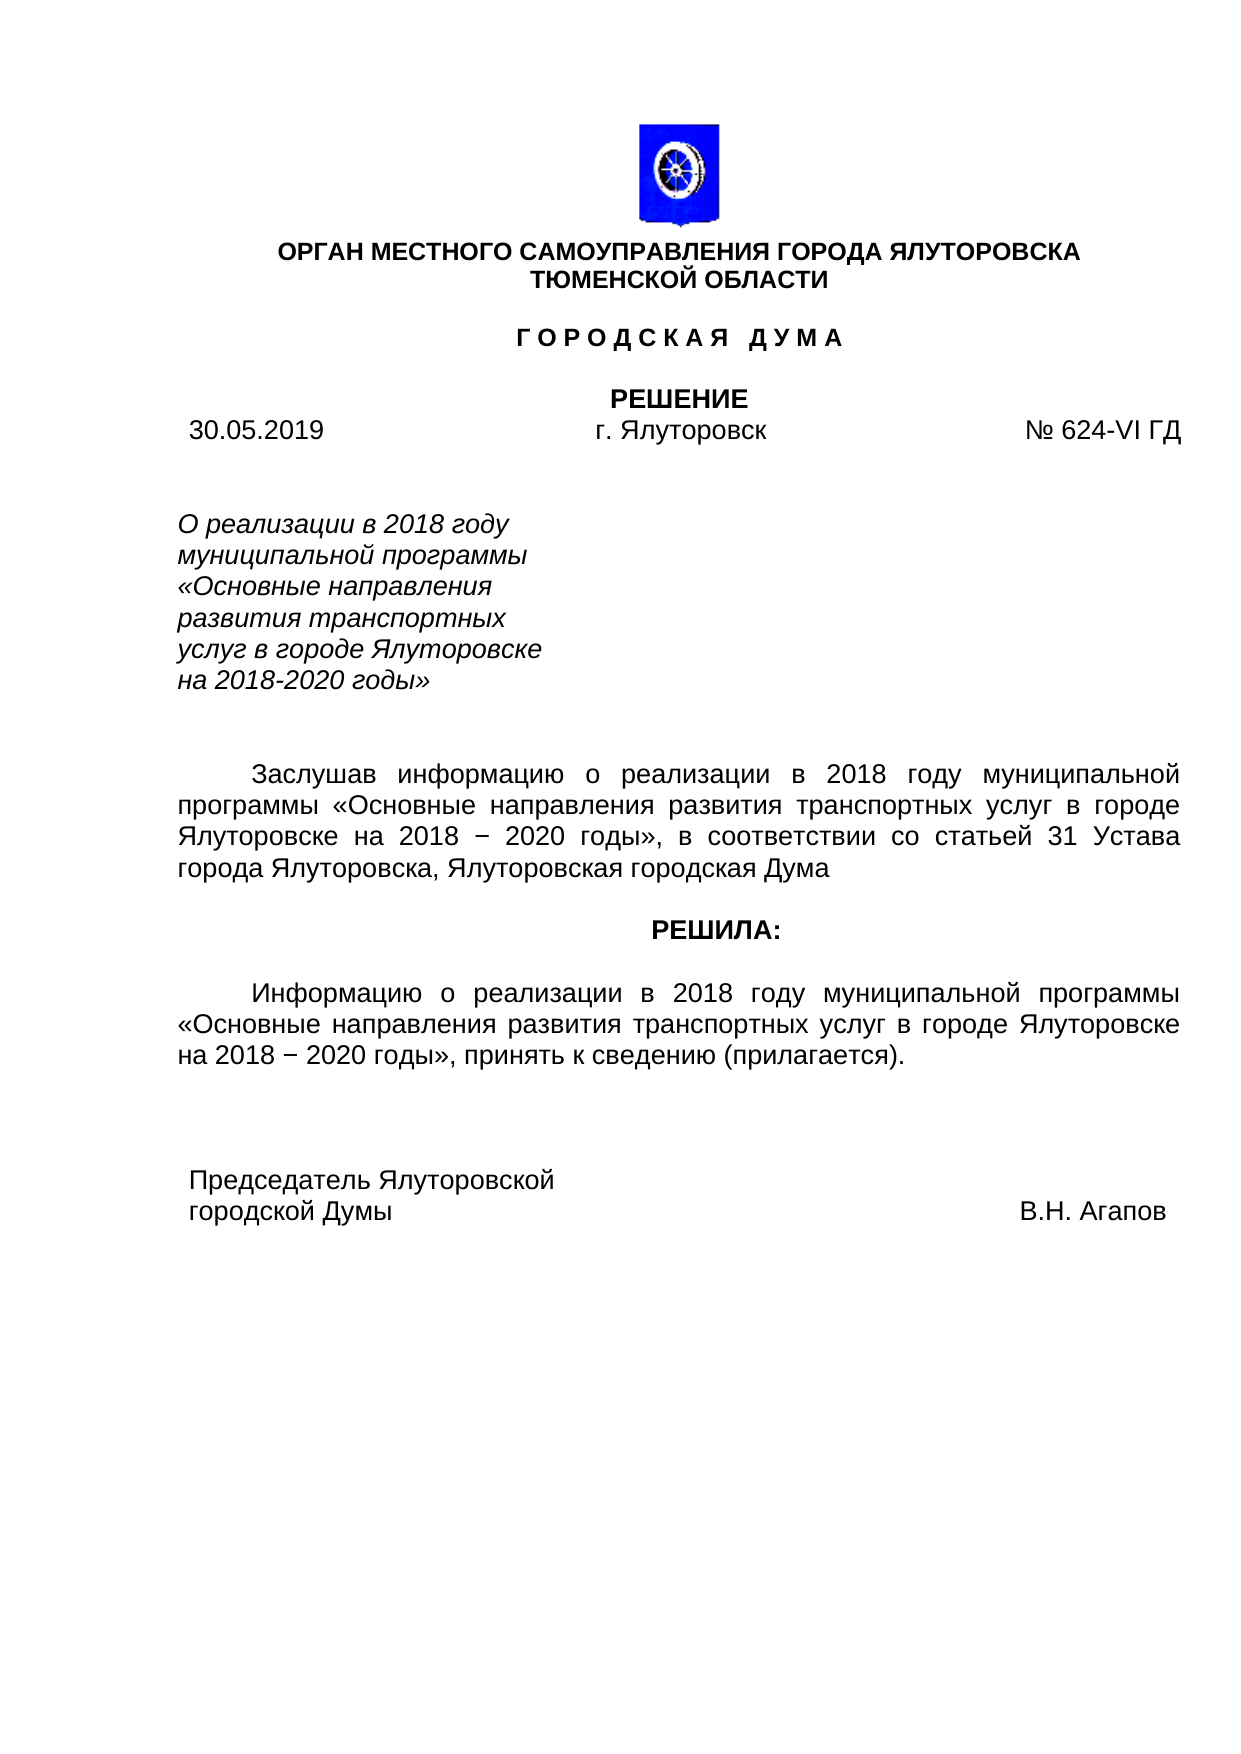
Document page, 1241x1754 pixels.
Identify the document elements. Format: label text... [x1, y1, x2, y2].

text Г О Р О Д С К А Я Д У М А [177, 323, 1181, 352]
text услуг в городе Ялуторовске [177, 633, 1181, 664]
table_header Председатель Ялуторовской городской Думы [177, 1164, 687, 1227]
table_header В.Н. Агапов [687, 1164, 1178, 1227]
text на 2018-2020 годы» [177, 664, 1181, 695]
text «Основные направления [177, 570, 1181, 602]
text развития транспортных [177, 602, 1181, 633]
text ОРГАН МЕСТНОГО САМОУПРАВЛЕНИЯ ГОРОДА ЯЛУТОРОВСКА [177, 237, 1181, 265]
text муниципальной программы [177, 539, 1181, 570]
table_header г. Ялуторовск [513, 414, 849, 445]
text ТЮМЕНСКОЙ ОБЛАСТИ [177, 265, 1181, 294]
table_header № 624-VI ГД [849, 414, 1192, 445]
text Заслушав информацию о реализации в 2018 году муниципальной программы «Основные направления развития транспортных услуг в городе Ялуторовске на 2018 − 2020 годы», в соответствии со статьей 31 Устава города Ялуторовска, Ялуторовская городская Дума [177, 758, 1181, 883]
text РЕШИЛА: [177, 914, 1181, 945]
text О реализации в 2018 году [177, 508, 1181, 539]
text РЕШЕНИЕ [177, 383, 1181, 414]
text Информацию о реализации в 2018 году муниципальной программы «Основные направления развития транспортных услуг в городе Ялуторовске на 2018 − 2020 годы», принять к сведению (прилагается). [177, 977, 1181, 1070]
table_header 30.05.2019 [177, 414, 513, 445]
